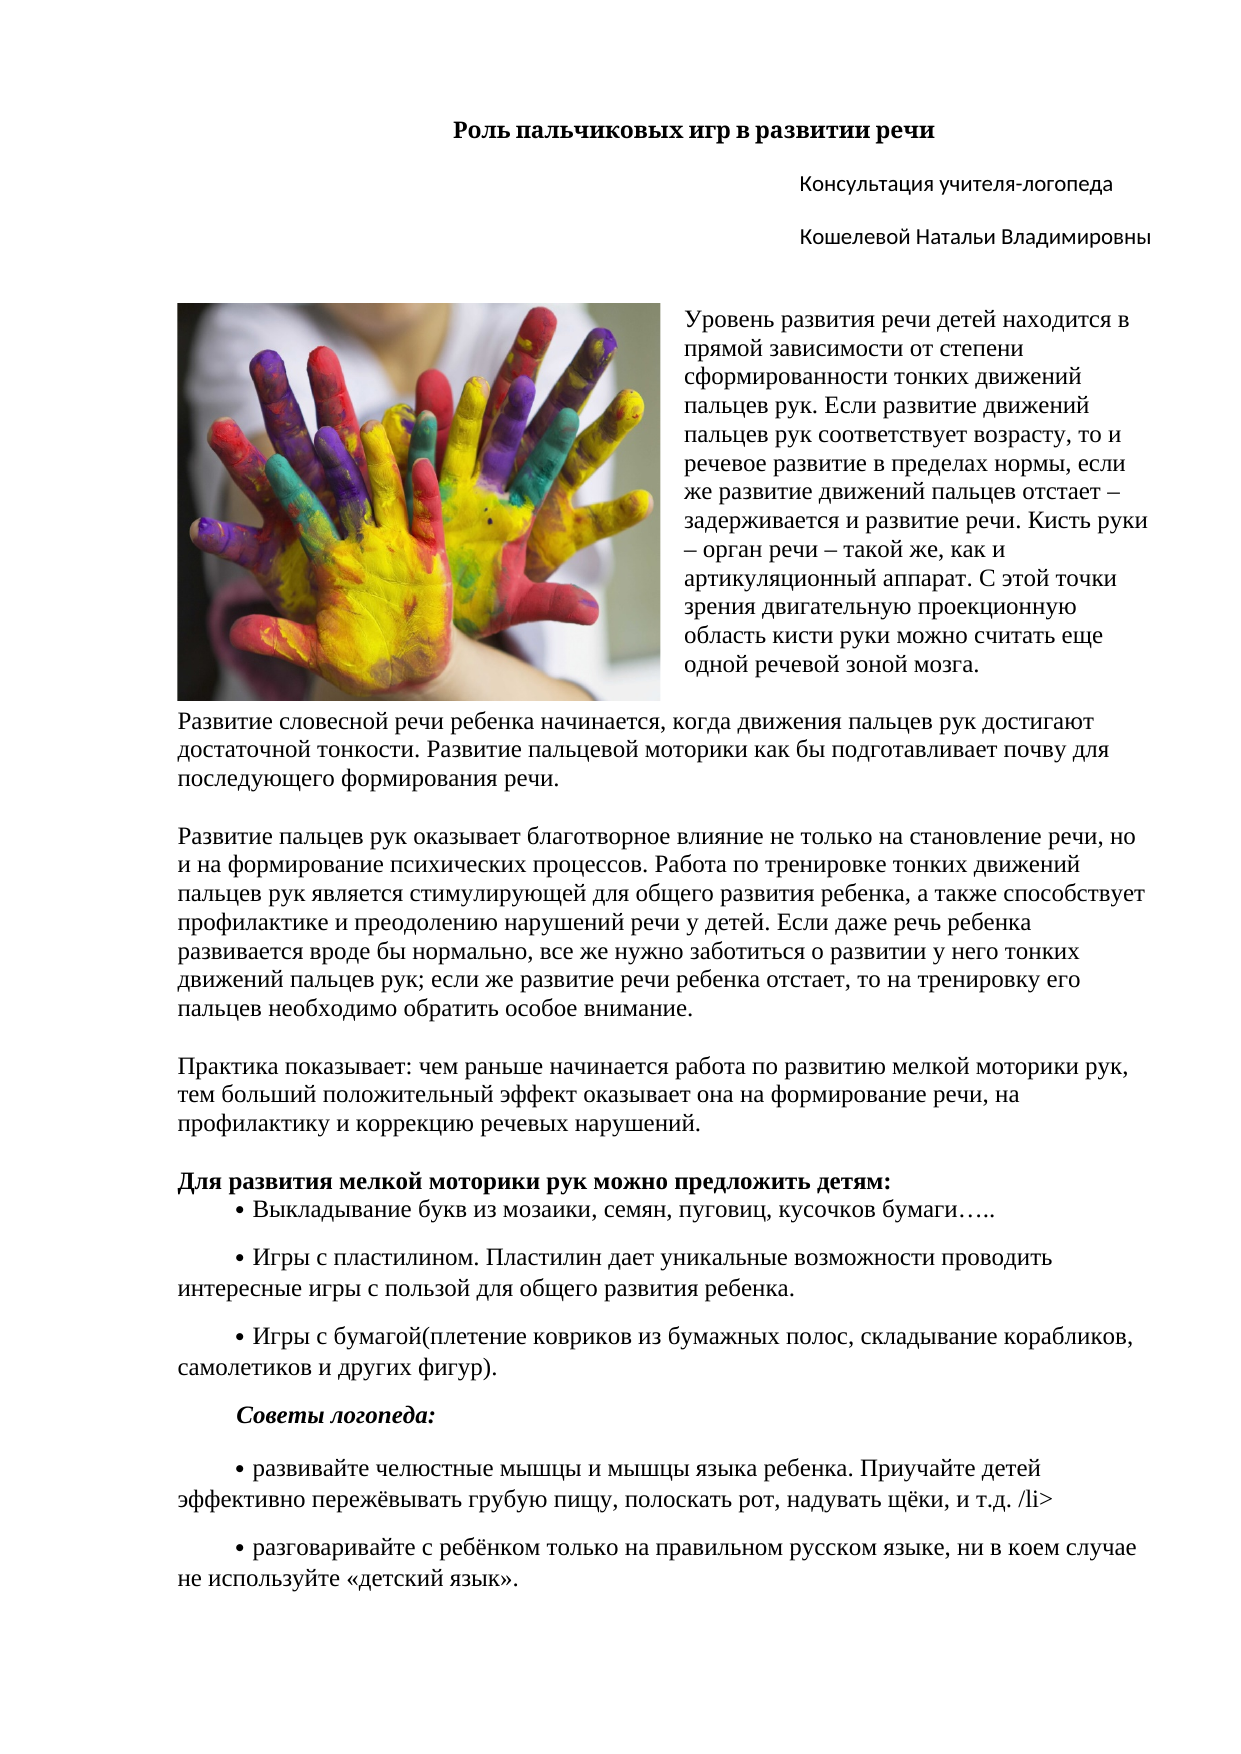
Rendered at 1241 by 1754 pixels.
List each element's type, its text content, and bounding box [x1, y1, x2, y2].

list Выкладывание букв из мозаики, семян, пуговиц, кусочков бумаги….. [177, 1194, 1152, 1223]
text Советы логопеда: [177, 1400, 1152, 1428]
table_header Уровень развития речи детей находится в прямой зависимости от степени сформированности тонких движений пальцев рук. Если развитие движений пальцев рук соответствует возрасту, то и речевое развитие в пределах нормы, если же развитие движений пальцев отстает – задерживается и развитие речи. Кисть руки – орган речи – такой же, как и артикуляционный аппарат. С этой точки зрения двигательную проекционную область кисти руки можно считать еще одной речевой зоной мозга. [673, 304, 1163, 706]
list разговаривайте с ребёнком только на правильном русском языке, ни в коем случае не используйте «детский язык». [177, 1532, 1152, 1592]
text Консультация учителя-логопеда [177, 169, 1152, 197]
table_header [166, 304, 673, 706]
text Кошелевой Натальи Владимировны [177, 222, 1152, 250]
list Игры с бумагой(плетение ковриков из бумажных полос, складывание корабликов, самолетиков и других фигур). [177, 1321, 1152, 1381]
list Игры с пластилином. Пластилин дает уникальные возможности проводить интересные игры с пользой для общего развития ребенка. [177, 1242, 1152, 1302]
picture [177, 303, 661, 701]
text Развитие словесной речи ребенка начинается, когда движения пальцев рук достигают достаточной тонкости. Развитие пальцевой моторики как бы подготавливает почву для последующего формирования речи. Развитие пальцев рук оказывает благотворное влияние не только на становление речи, но и на формирование психических процессов. Работа по тренировке тонких движений пальцев рук является стимулирующей для общего развития ребенка, а также способствует профилактике и преодолению нарушений речи у детей. Если даже речь ребенка развивается вроде бы нормально, все же нужно заботиться о развитии у него тонких движений пальцев рук; если же развитие речи ребенка отстает, то на тренировку его пальцев необходимо обратить особое внимание. Практика показывает: чем раньше начинается работа по развитию мелкой моторики рук, тем больший положительный эффект оказывает она на формирование речи, на профилактику и коррекцию речевых нарушений. Для развития мелкой моторики рук можно предложить детям: [177, 706, 1152, 1194]
list развивайте челюстные мышцы и мышцы языка ребенка. Приучайте детей эффективно пережёвывать грубую пищу, полоскать рот, надувать щёки, и т.д. /li> [177, 1453, 1152, 1513]
text Роль пальчиковых игр в развитии речи [177, 118, 1152, 144]
